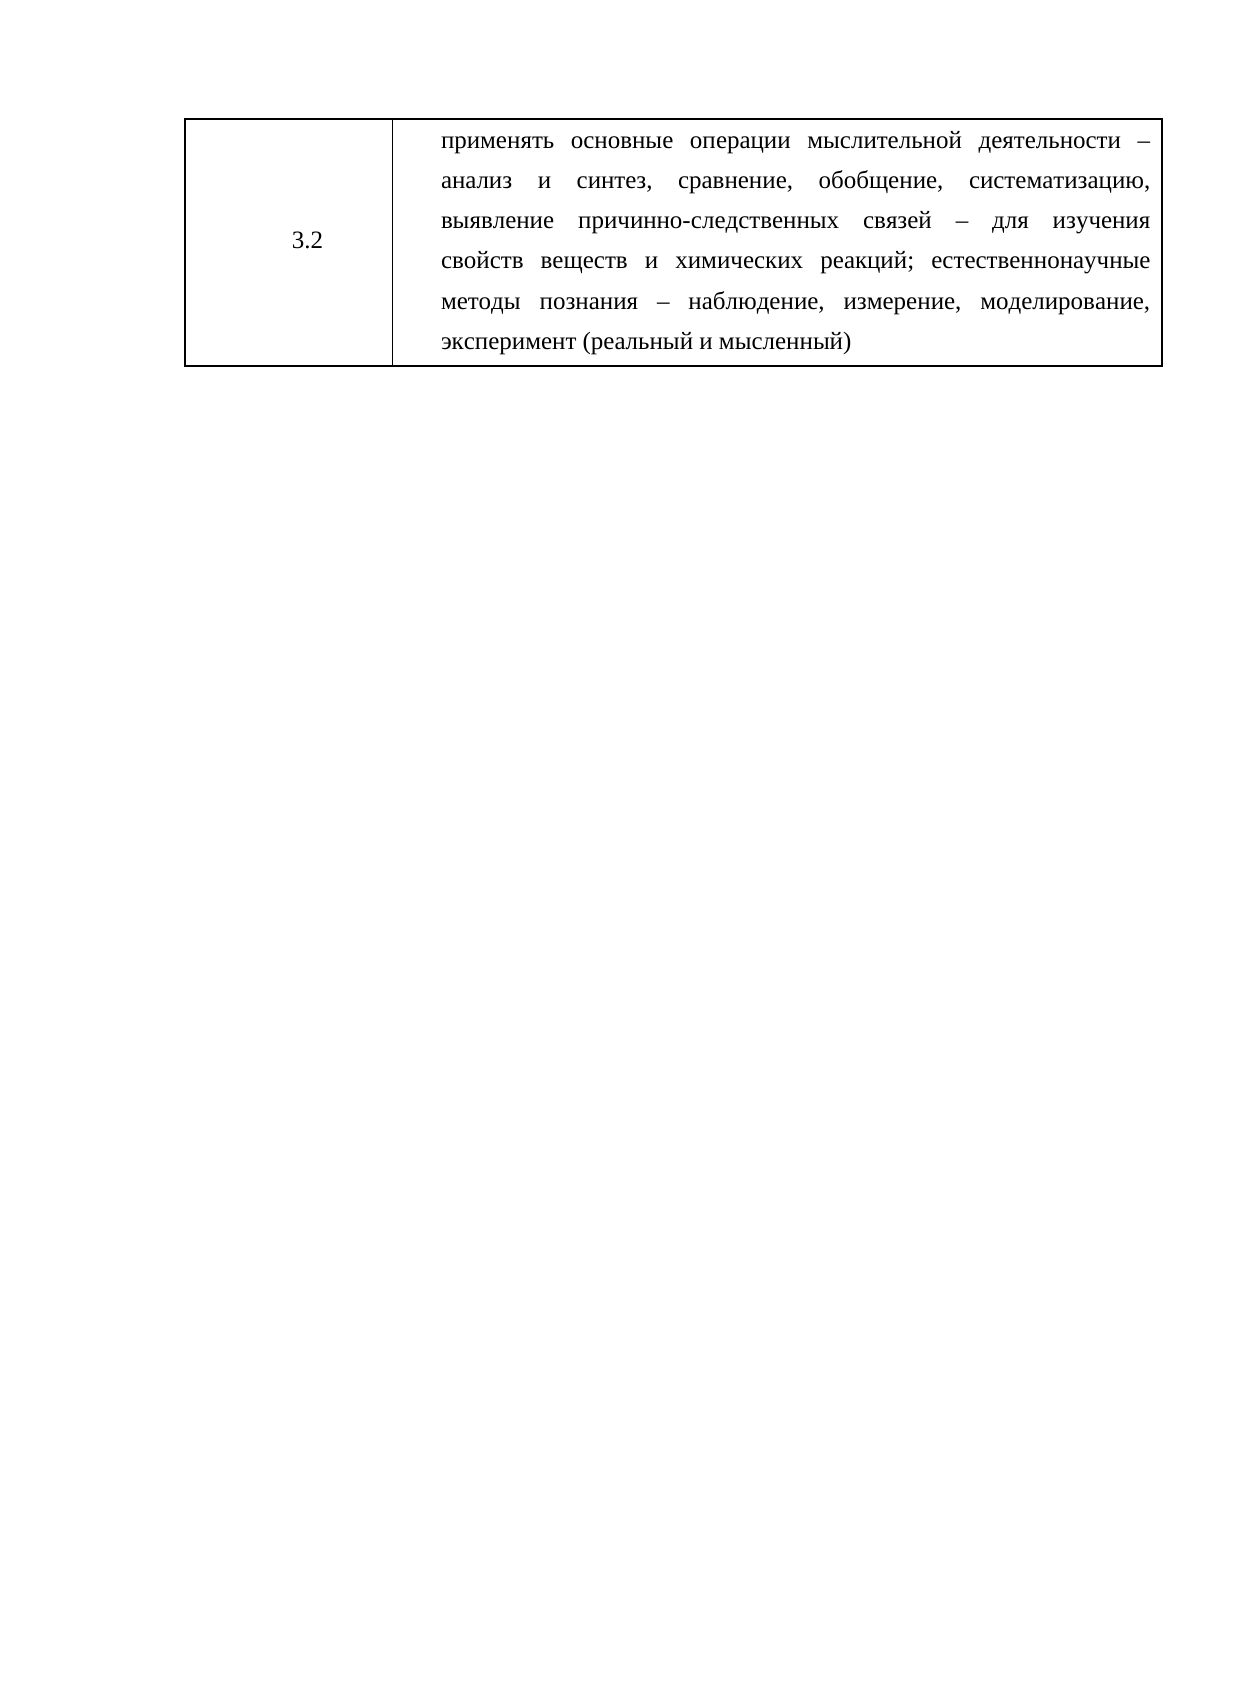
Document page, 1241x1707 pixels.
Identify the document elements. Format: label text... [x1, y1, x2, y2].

table_cell применять основные операции мыслительной деятельности – анализ и синтез, сравнение, обобщение, систематизацию, выявление причинно-следственных связей – для изучения свойств веществ и химических реакций; естественнонаучные методы познания – наблюдение, измерение, моделирование, эксперимент (реальный и мысленный) [393, 120, 1161, 365]
table_cell 3.2 [186, 120, 392, 365]
